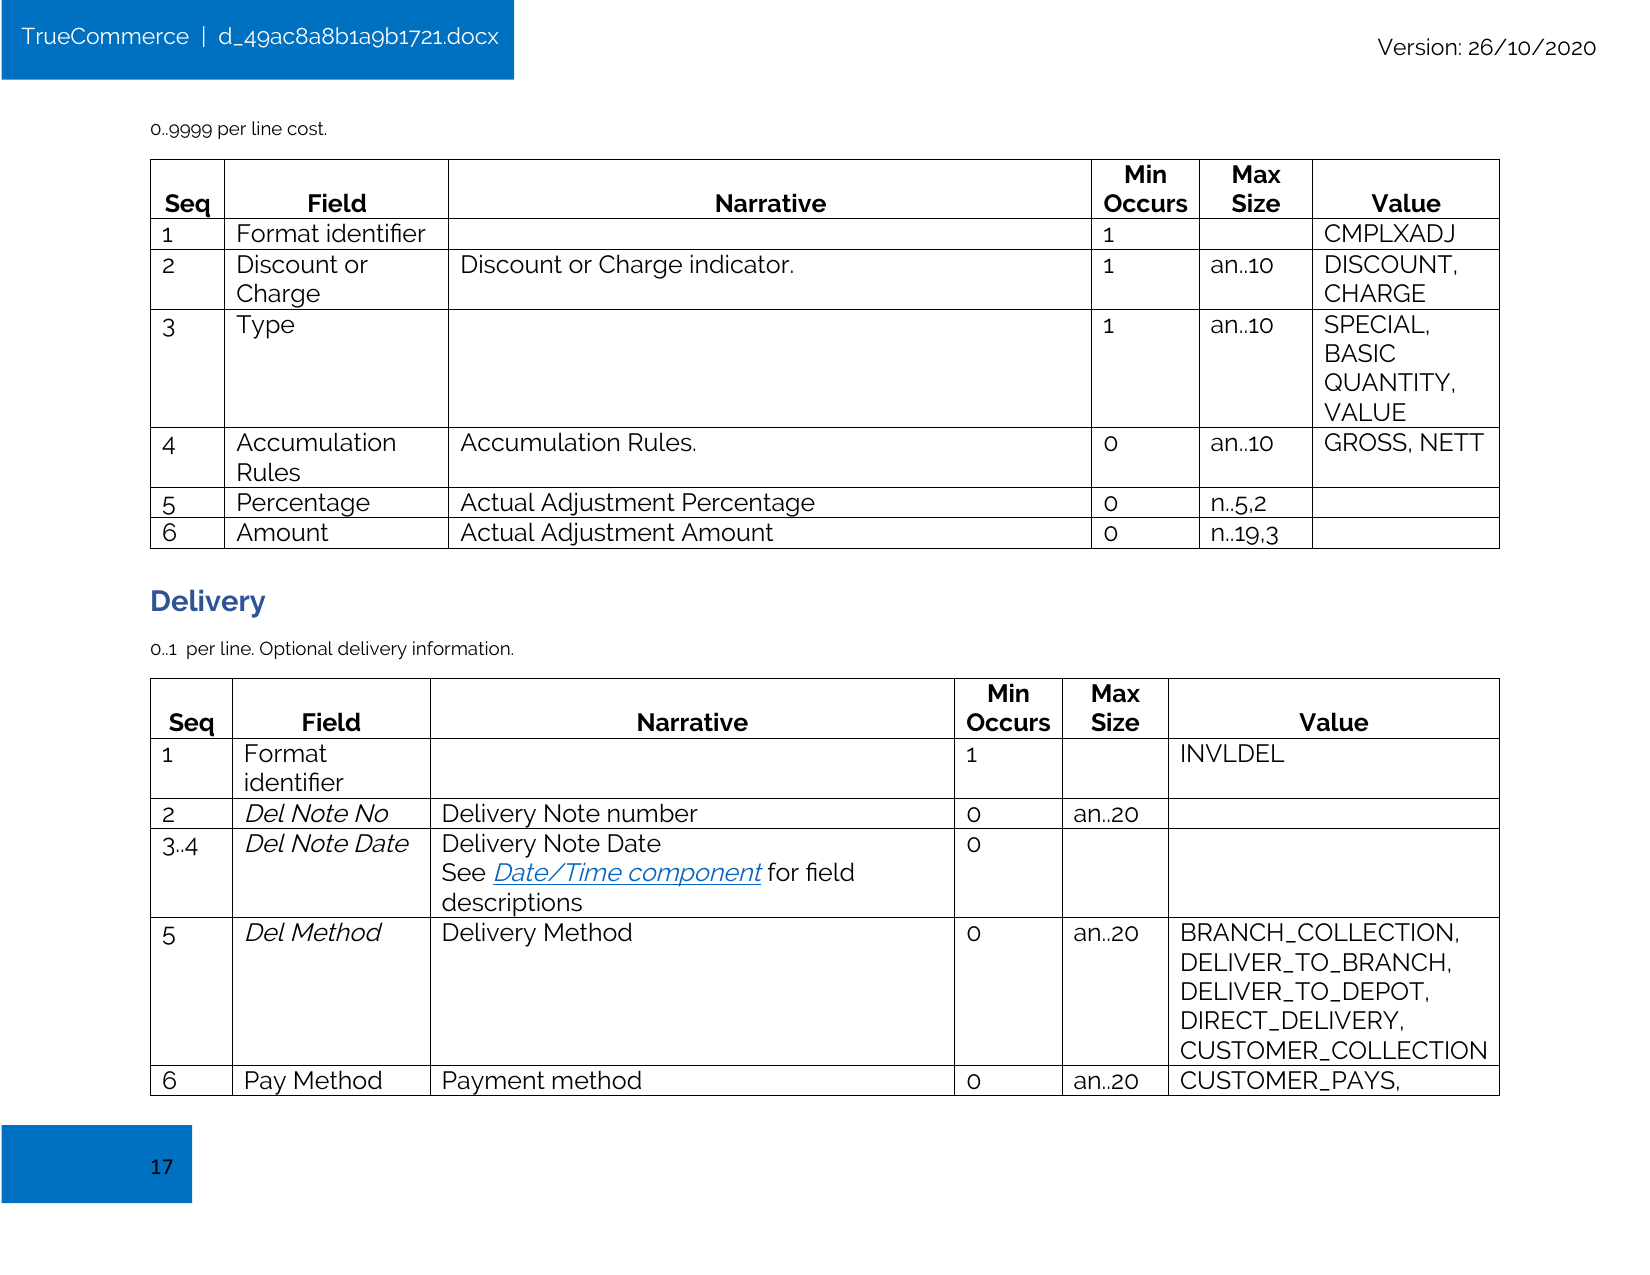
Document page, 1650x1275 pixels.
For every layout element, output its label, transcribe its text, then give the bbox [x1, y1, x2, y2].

table_cell 0 [955, 918, 1062, 1065]
table_cell 0 [955, 829, 1062, 917]
table_cell [1169, 799, 1499, 828]
table_cell [1063, 739, 1168, 797]
table_cell GROSS, NETT [1313, 428, 1499, 487]
table_cell [431, 739, 954, 797]
table_cell 6 [151, 1066, 232, 1095]
table_cell 2 [151, 250, 224, 308]
table_cell [1200, 219, 1312, 249]
table_header Min Occurs [1092, 160, 1199, 218]
table_cell 1 [151, 219, 224, 249]
table_cell an..20 [1063, 799, 1168, 828]
table_cell Accumulation Rules. [449, 428, 1091, 487]
text Delivery [150, 584, 1500, 618]
table_header Field [233, 679, 430, 738]
table_header Field [225, 160, 448, 218]
table_cell Percentage [225, 488, 448, 517]
table_cell Pay Method [233, 1066, 430, 1095]
table_cell 3..4 [151, 829, 232, 917]
table_cell Delivery Note number [431, 799, 954, 828]
table_cell [449, 310, 1091, 427]
text 0..1 per line. Optional delivery information. [150, 637, 1500, 659]
table_cell Del Method [233, 918, 430, 1065]
table_cell 1 [1092, 250, 1199, 308]
table_cell 6 [151, 518, 224, 548]
table_cell Format identifier [233, 739, 430, 797]
table_cell Discount or Charge indicator. [449, 250, 1091, 308]
table_cell Delivery Note Date See Date/Time component for field descriptions [431, 829, 954, 917]
table_header Seq [151, 160, 224, 218]
table_header Value [1313, 160, 1499, 218]
table_cell n..19,3 [1200, 518, 1312, 548]
table_cell an..10 [1200, 310, 1312, 427]
table_header Value [1169, 679, 1499, 738]
table_header Narrative [449, 160, 1091, 218]
table_cell Delivery Method [431, 918, 954, 1065]
table_cell Actual Adjustment Percentage [449, 488, 1091, 517]
table_header Narrative [431, 679, 954, 738]
table_cell Del Note Date [233, 829, 430, 917]
table_cell 0 [1092, 518, 1199, 548]
table_cell [1063, 829, 1168, 917]
table_cell BRANCH_COLLECTION, DELIVER_TO_BRANCH, DELIVER_TO_DEPOT, DIRECT_DELIVERY, CUSTOMER_COLLECTION [1169, 918, 1499, 1065]
table_cell [1313, 488, 1499, 517]
table_cell 0 [955, 799, 1062, 828]
table_header Max Size [1063, 679, 1168, 738]
table_cell Accumulation Rules [225, 428, 448, 487]
table_cell 1 [1092, 219, 1199, 249]
table_cell DISCOUNT, CHARGE [1313, 250, 1499, 308]
table_cell n..5,2 [1200, 488, 1312, 517]
table_header Min Occurs [955, 679, 1062, 738]
table_cell [1313, 518, 1499, 548]
table_cell Actual Adjustment Amount [449, 518, 1091, 548]
table_cell Del Note No [233, 799, 430, 828]
table_cell 2 [151, 799, 232, 828]
table_cell an..10 [1200, 250, 1312, 308]
table_cell Format identifier [225, 219, 448, 249]
table_cell an..20 [1063, 918, 1168, 1065]
table_cell an..20 [1063, 1066, 1168, 1095]
table_cell 5 [151, 488, 224, 517]
table_cell 0 [955, 1066, 1062, 1095]
table_cell Discount or Charge [225, 250, 448, 308]
table_cell Amount [225, 518, 448, 548]
table_cell INVLDEL [1169, 739, 1499, 797]
table_cell Payment method [431, 1066, 954, 1095]
table_cell SPECIAL, BASIC QUANTITY, VALUE [1313, 310, 1499, 427]
table_cell 0 [1092, 428, 1199, 487]
table_cell 3 [151, 310, 224, 427]
table_header Seq [151, 679, 232, 738]
text 0..9999 per line cost. [150, 118, 1500, 140]
table_cell 1 [955, 739, 1062, 797]
table_cell 1 [151, 739, 232, 797]
table_cell [449, 219, 1091, 249]
table_cell 1 [1092, 310, 1199, 427]
table_cell an..10 [1200, 428, 1312, 487]
table_cell Type [225, 310, 448, 427]
table_cell 5 [151, 918, 232, 1065]
table_cell 0 [1092, 488, 1199, 517]
table_header Max Size [1200, 160, 1312, 218]
table_cell 4 [151, 428, 224, 487]
table_cell CMPLXADJ [1313, 219, 1499, 249]
table_cell [1169, 829, 1499, 917]
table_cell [1169, 1066, 1499, 1095]
